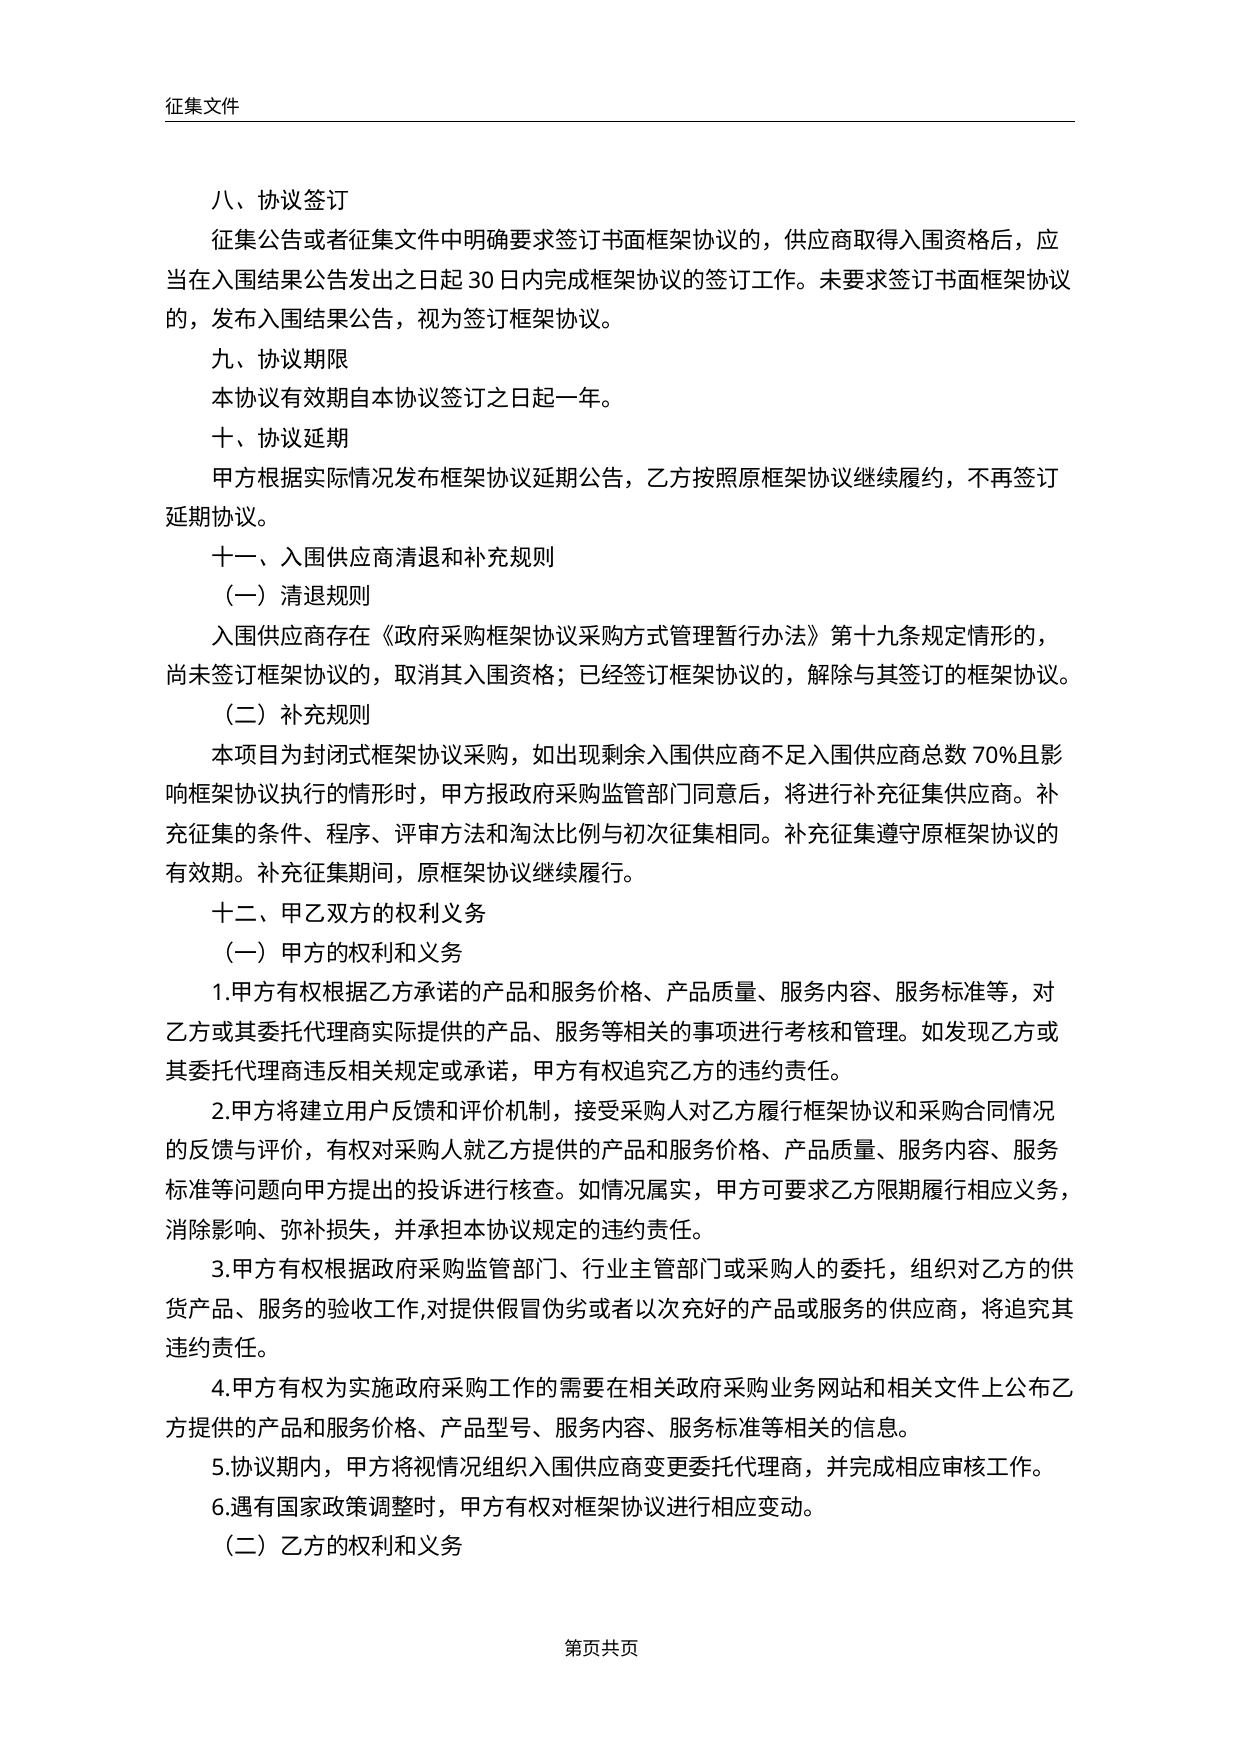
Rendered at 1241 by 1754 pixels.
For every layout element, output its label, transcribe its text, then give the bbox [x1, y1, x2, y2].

text 4.甲方有权为实施政府采购工作的需要在相关政府采购业务网站和相关文件上公布乙方提供的产品和服务价格、产品型号、服务内容、服务标准等相关的信息。 [165, 1365, 1075, 1444]
list 协议延期 [165, 415, 1075, 454]
text 本项目为封闭式框架协议采购，如出现剩余入围供应商不足入围供应商总数70%且影响框架协议执行的情形时，甲方报政府采购监管部门同意后，将进行补充征集供应商。补充征集的条件、程序、评审方法和淘汰比例与初次征集相同。补充征集遵守原框架协议的有效期。补充征集期间，原框架协议继续履行。 [165, 731, 1075, 890]
text （二）补充规则 [165, 692, 1075, 731]
text 入围供应商存在《政府采购框架协议采购方式管理暂行办法》第十九条规定情形的，尚未签订框架协议的，取消其入围资格；已经签订框架协议的，解除与其签订的框架协议。 [165, 613, 1075, 692]
text 6.遇有国家政策调整时，甲方有权对框架协议进行相应变动。 [165, 1483, 1075, 1523]
text 1.甲方有权根据乙方承诺的产品和服务价格、产品质量、服务内容、服务标准等，对乙方或其委托代理商实际提供的产品、服务等相关的事项进行考核和管理。如发现乙方或其委托代理商违反相关规定或承诺，甲方有权追究乙方的违约责任。 [165, 969, 1075, 1088]
text （一）甲方的权利和义务 [165, 929, 1075, 969]
text （二）乙方的权利和义务 [165, 1523, 1075, 1563]
list 入围供应商清退和补充规则 [165, 533, 1075, 573]
text 征集公告或者征集文件中明确要求签订书面框架协议的，供应商取得入围资格后，应当在入围结果公告发出之日起30日内完成框架协议的签订工作。未要求签订书面框架协议的，发布入围结果公告，视为签订框架协议。 [165, 217, 1075, 336]
text 5.协议期内，甲方将视情况组织入围供应商变更委托代理商，并完成相应审核工作。 [165, 1444, 1075, 1483]
list 协议签订 [165, 177, 1075, 217]
text 甲方根据实际情况发布框架协议延期公告，乙方按照原框架协议继续履约，不再签订延期协议。 [165, 454, 1075, 533]
list 协议期限 [165, 336, 1075, 375]
text 3.甲方有权根据政府采购监管部门、行业主管部门或采购人的委托，组织对乙方的供货产品、服务的验收工作,对提供假冒伪劣或者以次充好的产品或服务的供应商，将追究其违约责任。 [165, 1246, 1075, 1365]
list 甲乙双方的权利义务 [165, 890, 1075, 929]
text 2.甲方将建立用户反馈和评价机制，接受采购人对乙方履行框架协议和采购合同情况的反馈与评价，有权对采购人就乙方提供的产品和服务价格、产品质量、服务内容、服务标准等问题向甲方提出的投诉进行核查。如情况属实，甲方可要求乙方限期履行相应义务，消除影响、弥补损失，并承担本协议规定的违约责任。 [165, 1088, 1075, 1246]
text （一）清退规则 [165, 573, 1075, 613]
text 本协议有效期自本协议签订之日起一年。 [165, 375, 1075, 415]
